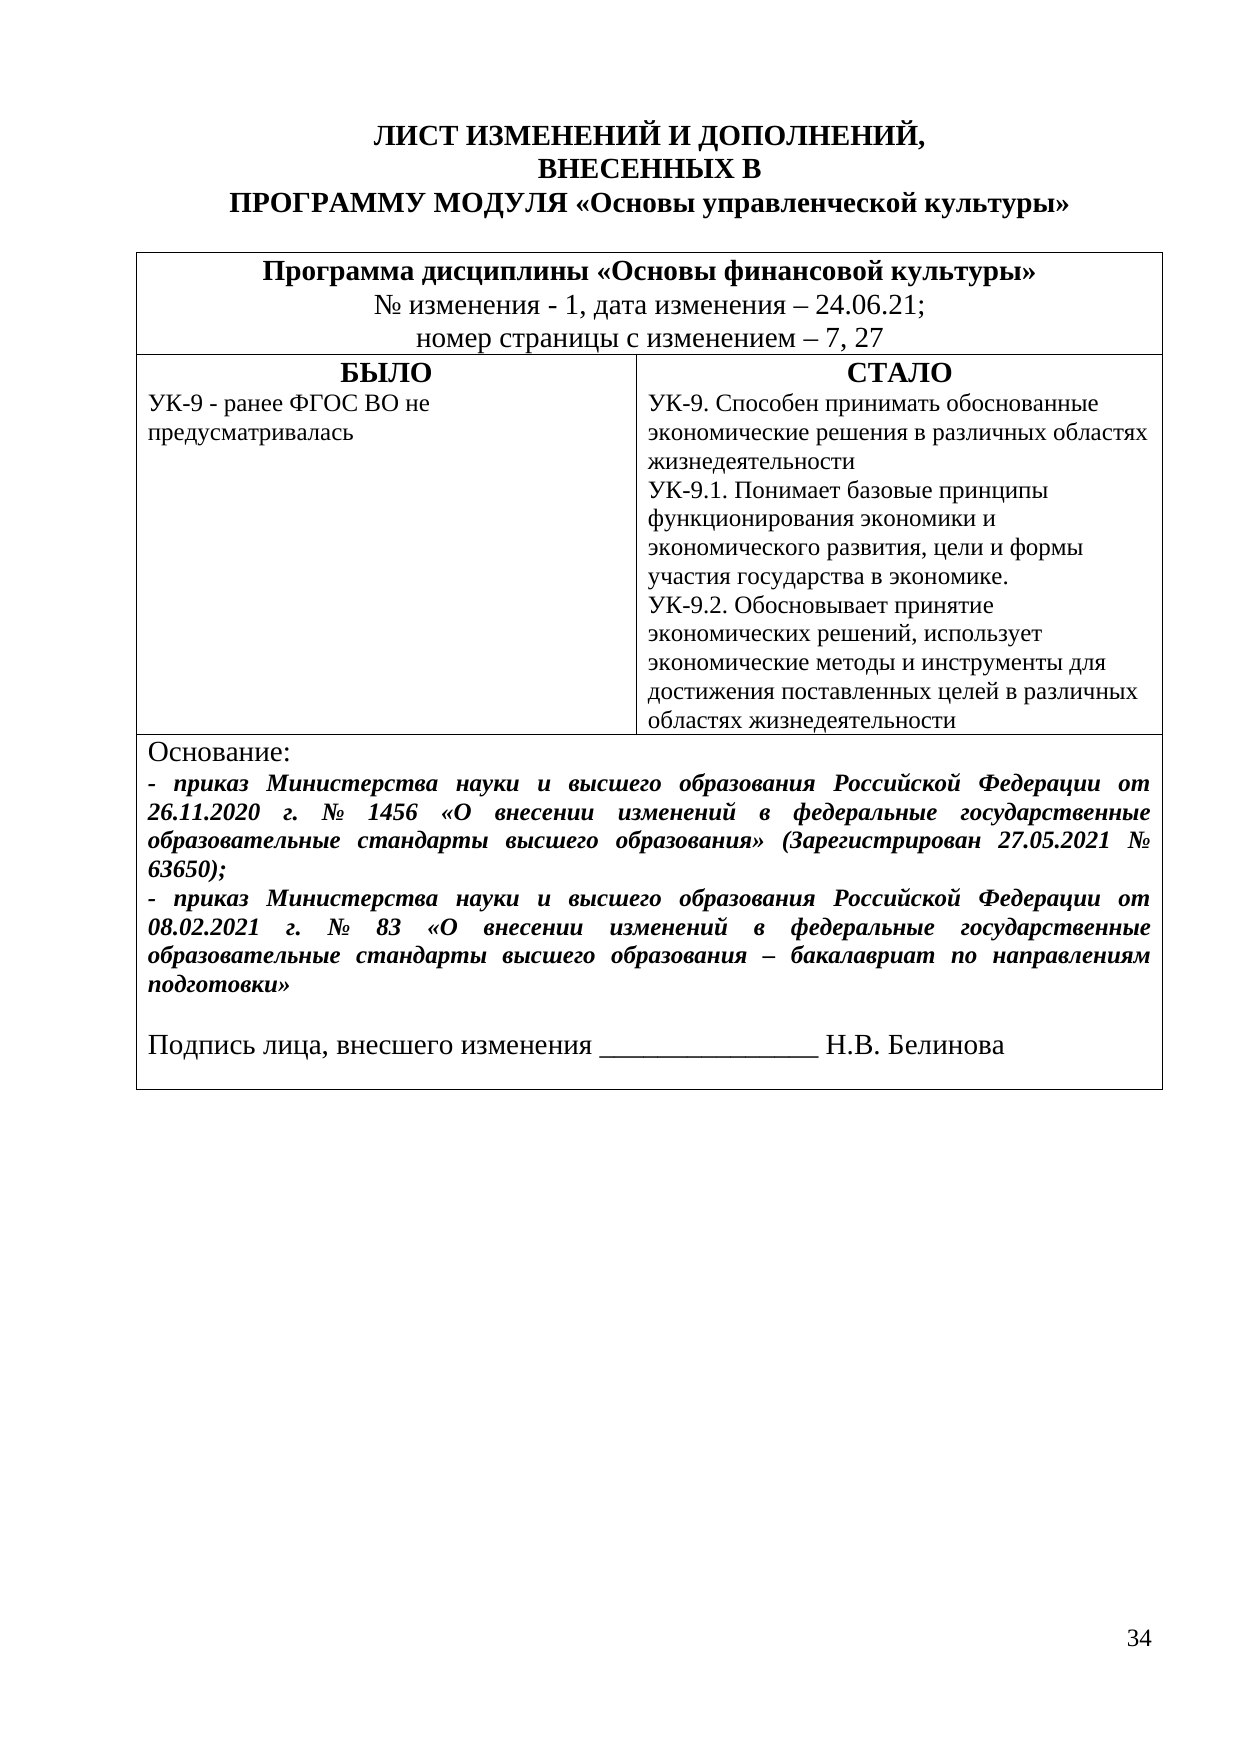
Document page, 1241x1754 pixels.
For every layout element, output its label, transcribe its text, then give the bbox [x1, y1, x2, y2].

text ЛИСТ ИЗМЕНЕНИЙ И ДОПОЛНЕНИЙ, [148, 118, 1152, 152]
table_cell Основание: - приказ Министерства науки и высшего образования Российской Федерации от 26.11.2020 г. № 1456 «О внесении изменений в федеральные государственные образовательные стандарты высшего образования» (Зарегистрирован 27.05.2021 № 63650); - приказ Министерства науки и высшего образования Российской Федерации от 08.02.2021 г. № 83 «О внесении изменений в федеральные государственные образовательные стандарты высшего образования – бакалавриат по направлениям подготовки» Подпись лица, внесшего изменения _______________ Н.В. Белинова [137, 735, 1162, 1089]
text ВНЕСЕННЫХ В [148, 152, 1152, 185]
table_header Программа дисциплины «Основы финансовой культуры» № изменения - 1, дата изменения – 24.06.21; номер страницы с изменением – 7, 27 [137, 253, 1162, 354]
table_cell БЫЛО УК-9 - ранее ФГОС ВО не предусматривалась [137, 355, 636, 733]
table_cell СТАЛО УК-9. Способен принимать обоснованные экономические решения в различных областях жизнедеятельности УК-9.1. Понимает базовые принципы функционирования экономики и экономического развития, цели и формы участия государства в экономике. УК-9.2. Обосновывает принятие экономических решений, использует экономические методы и инструменты для достижения поставленных целей в различных областях жизнедеятельности [637, 355, 1162, 733]
text ПРОГРАММУ МОДУЛЯ «Основы управленческой культуры» [148, 185, 1152, 219]
